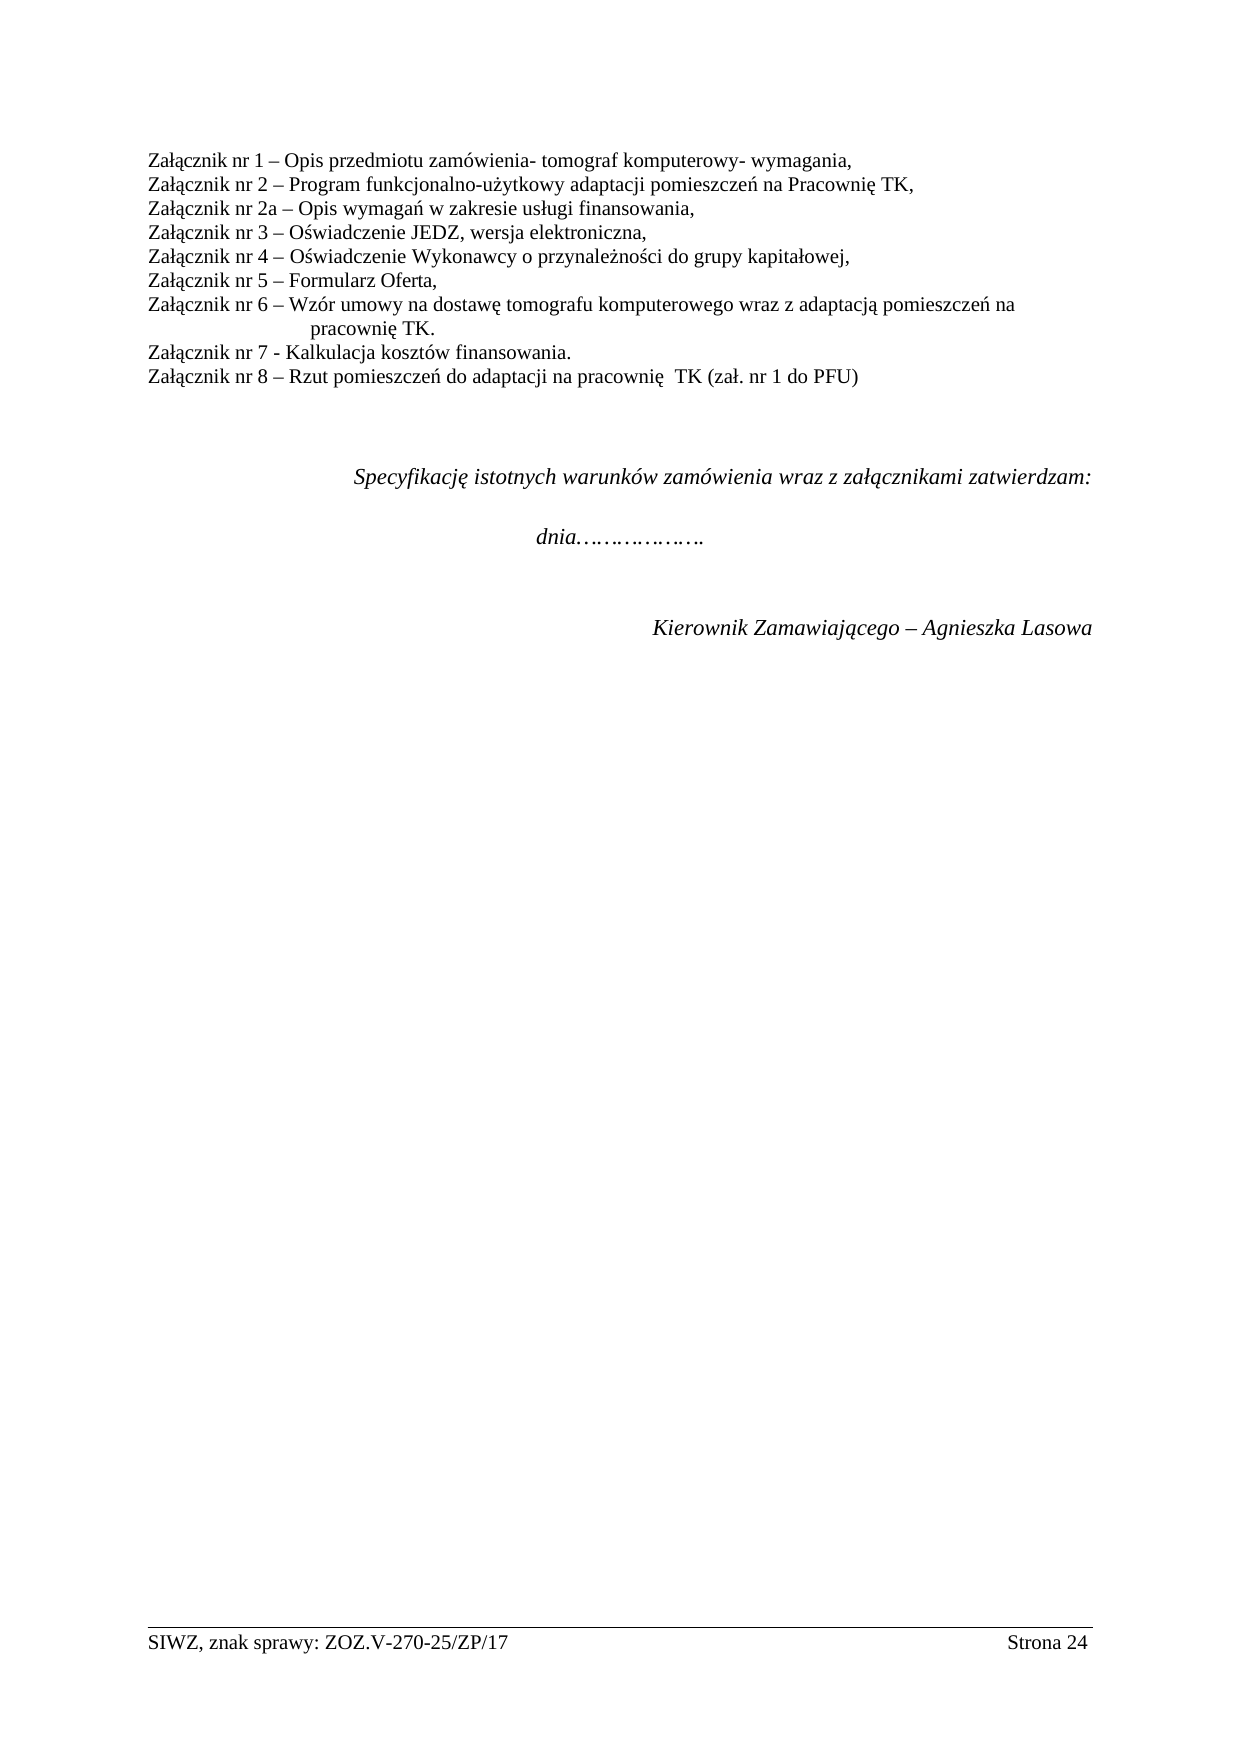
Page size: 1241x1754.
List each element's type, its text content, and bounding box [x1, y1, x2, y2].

text Załącznik nr 7 - Kalkulacja kosztów finansowania. [148, 340, 1093, 364]
title Załącznik nr 2 – Program funkcjonalno-użytkowy adaptacji pomieszczeń na Pracownię TK, [148, 172, 1000, 196]
text Załącznik nr 6 – Wzór umowy na dostawę tomografu komputerowego wraz z adaptacją pomieszczeń na pracownię TK. [148, 292, 1093, 340]
title Załącznik nr 1 – Opis przedmiotu zamówienia- tomograf komputerowy- wymagania, [148, 148, 1000, 172]
title Załącznik nr 2a – Opis wymagań w zakresie usługi finansowania, [148, 196, 1000, 220]
text dnia………………. [148, 523, 1093, 549]
text Załącznik nr 8 – Rzut pomieszczeń do adaptacji na pracownię TK (zał. nr 1 do PFU) [148, 364, 1093, 388]
text Załącznik nr 4 – Oświadczenie Wykonawcy o przynależności do grupy kapitałowej, [148, 244, 1093, 268]
text Załącznik nr 5 – Formularz Oferta, [148, 268, 1093, 292]
text Kierownik Zamawiającego – Agnieszka Lasowa [148, 614, 1093, 640]
text Specyfikację istotnych warunków zamówienia wraz z załącznikami zatwierdzam: [148, 463, 1093, 489]
text Załącznik nr 3 – Oświadczenie JEDZ, wersja elektroniczna, [148, 220, 1093, 244]
